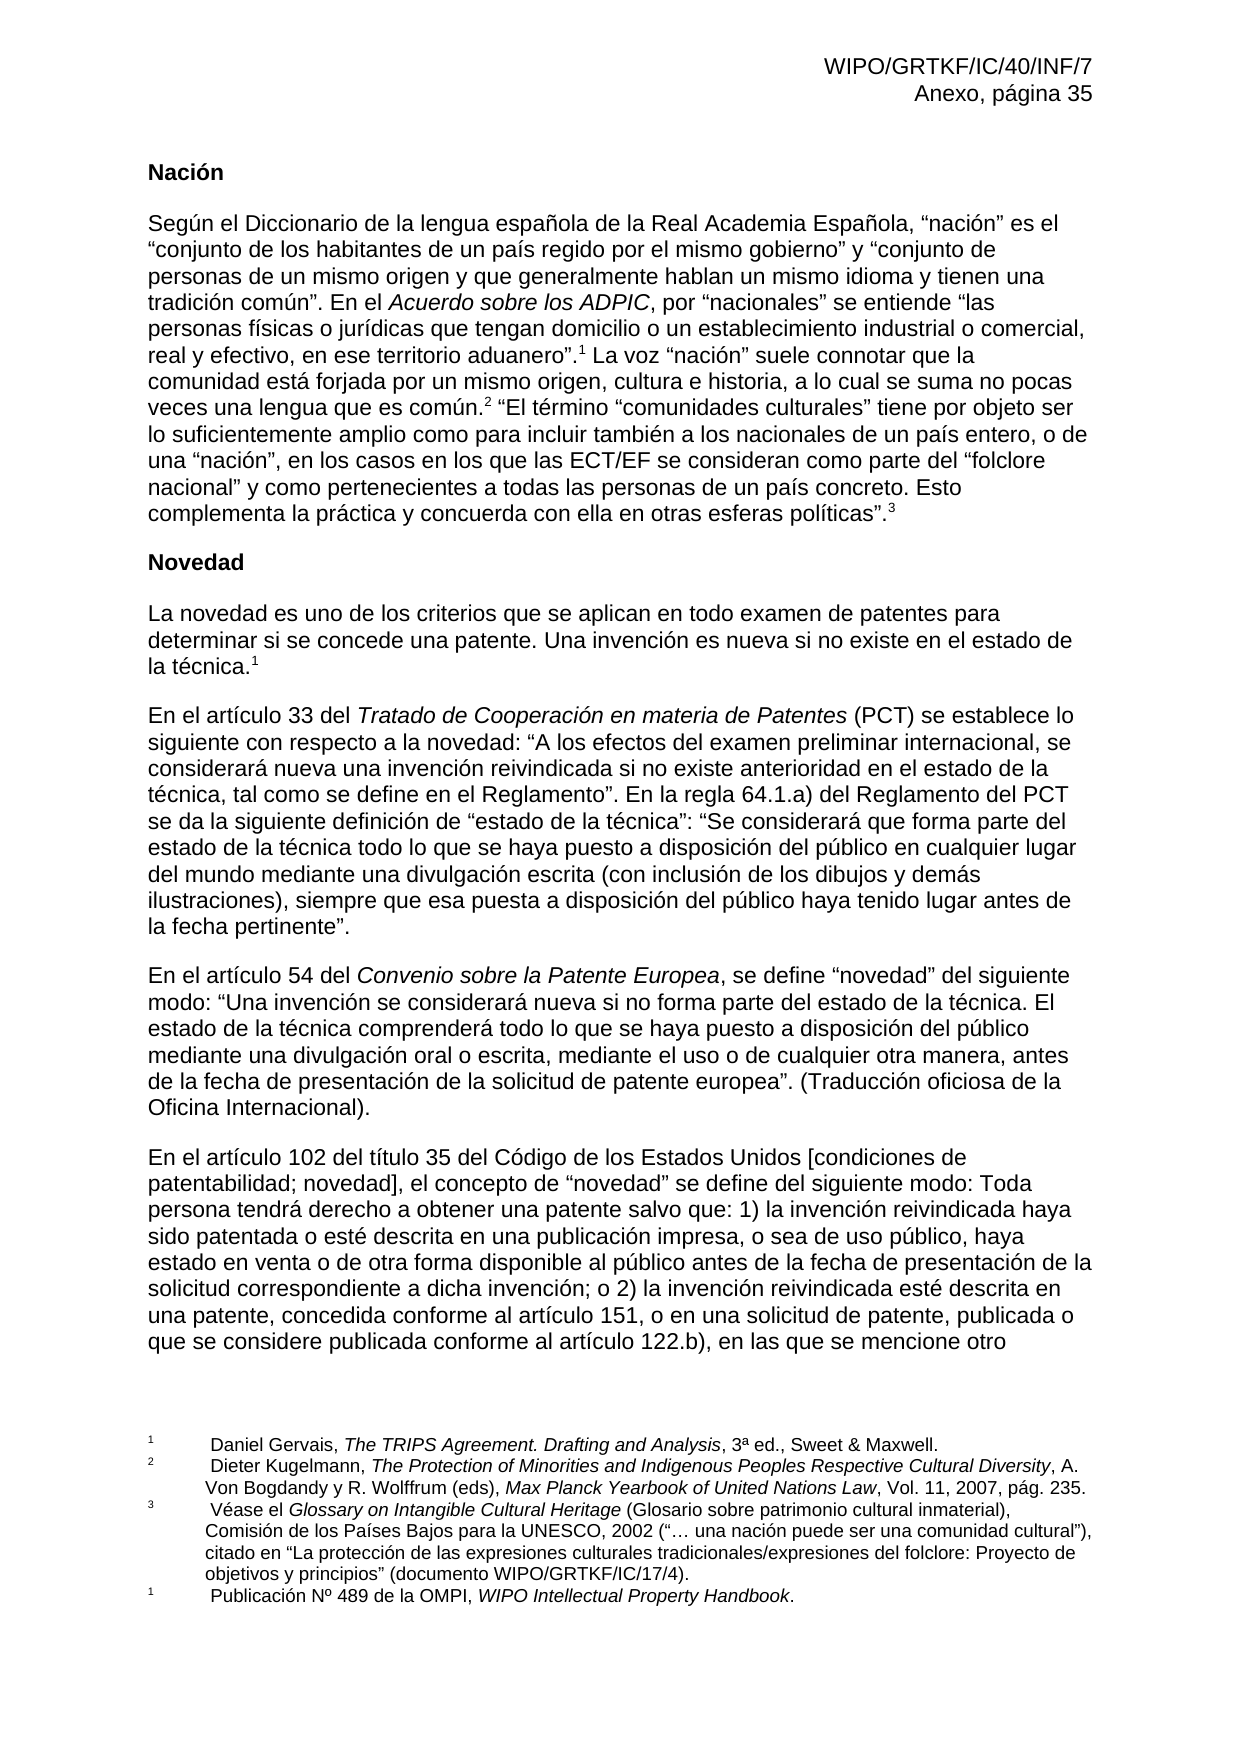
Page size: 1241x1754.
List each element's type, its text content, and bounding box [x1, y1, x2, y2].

list En el artículo 54 del Convenio sobre la Patente Europea, se define “novedad” del siguiente modo: “Una invención se considerará nueva si no forma parte del estado de la técnica. El estado de la técnica comprenderá todo lo que se haya puesto a disposición del público mediante una divulgación oral o escrita, mediante el uso o de cualquier otra manera, antes de la fecha de presentación de la solicitud de patente europea”. (Traducción oficiosa de la Oficina Internacional). [148, 962, 1092, 1121]
subtitle Nación [148, 158, 1092, 185]
list La novedad es uno de los criterios que se aplican en todo examen de patentes para determinar si se concede una patente. Una invención es nueva si no existe en el estado de la técnica. [148, 600, 1092, 679]
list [148, 1143, 1092, 1354]
subtitle Novedad [148, 549, 1092, 575]
list En el artículo 33 del Tratado de Cooperación en materia de Patentes (PCT) se establece lo siguiente con respecto a la novedad: “A los efectos del examen preliminar internacional, se considerará nueva una invención reivindicada si no existe anterioridad en el estado de la técnica, tal como se define en el Reglamento”. En la regla 64.1.a) del Reglamento del PCT se da la siguiente definición de “estado de la técnica”: “Se considerará que forma parte del estado de la técnica todo lo que se haya puesto a disposición del público en cualquier lugar del mundo mediante una divulgación escrita (con inclusión de los dibujos y demás ilustraciones), siempre que esa puesta a disposición del público haya tenido lugar antes de la fecha pertinente”. [148, 702, 1092, 939]
list Según el Diccionario de la lengua española de la Real Academia Española, “nación” es el “conjunto de los habitantes de un país regido por el mismo gobierno” y “conjunto de personas de un mismo origen y que generalmente hablan un mismo idioma y tienen una tradición común”. En el Acuerdo sobre los ADPIC, por “nacionales” se entiende “las personas físicas o jurídicas que tengan domicilio o un establecimiento industrial o comercial, real y efectivo, en ese territorio aduanero”. La voz “nación” suele connotar que la comunidad está forjada por un mismo origen, cultura e historia, a lo cual se suma no pocas veces una lengua que es común. “El término “comunidades culturales” tiene por objeto ser lo suficientemente amplio como para incluir también a los nacionales de un país entero, o de una “nación”, en los casos en los que las ECT/EF se consideran como parte del “folclore nacional” y como pertenecientes a todas las personas de un país concreto. Esto complementa la práctica y concuerda con ella en otras esferas políticas”. [148, 210, 1092, 526]
